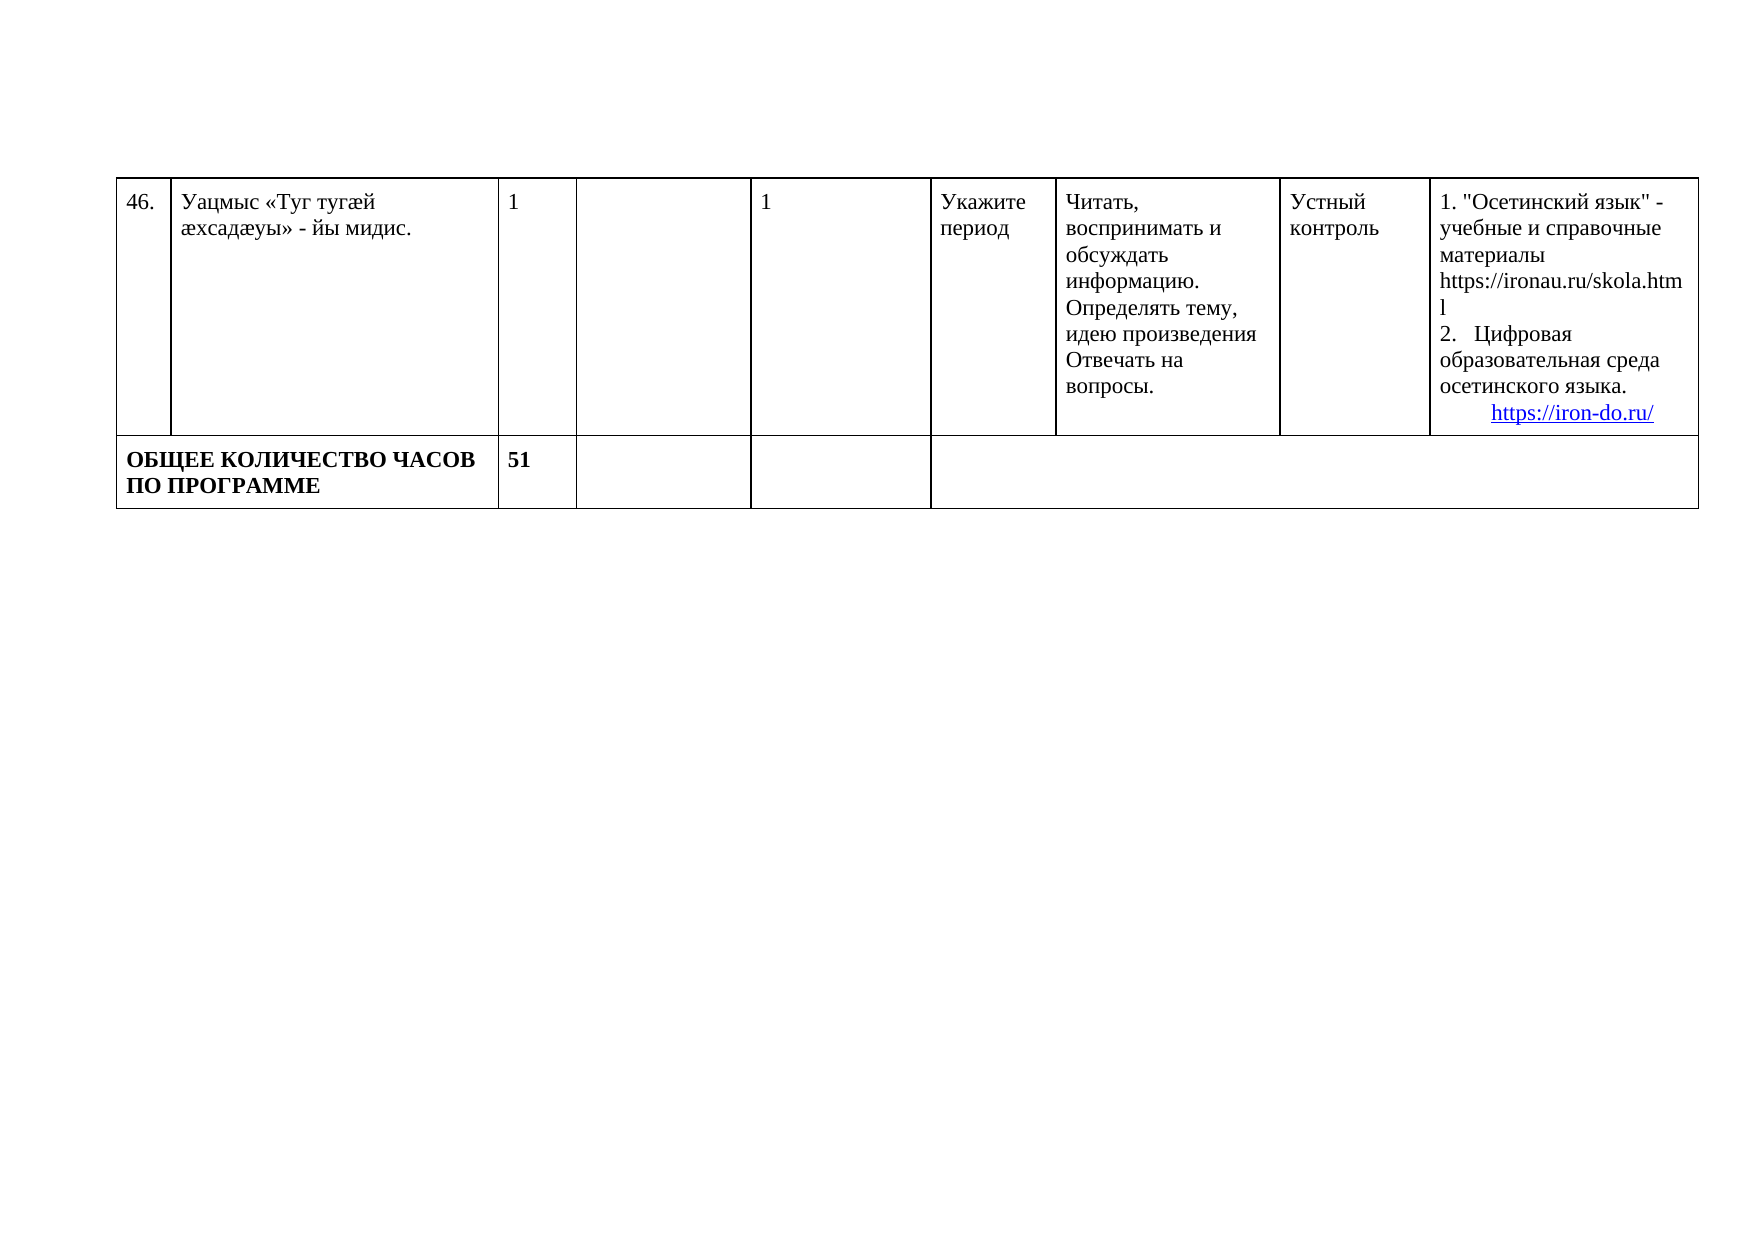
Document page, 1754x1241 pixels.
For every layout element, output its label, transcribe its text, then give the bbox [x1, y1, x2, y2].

table_cell [577, 179, 750, 435]
table_cell Устный контроль [1281, 179, 1429, 435]
table_cell Укажите период [932, 179, 1055, 435]
table_cell Читать, воспринимать и обсуждать информацию. Определять тему, идею произведения Отвечать на вопросы. [1057, 179, 1279, 435]
table_cell 1 [499, 179, 576, 435]
table_cell 51 [499, 436, 576, 508]
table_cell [1431, 179, 1698, 435]
table_cell 1 [752, 179, 930, 435]
table_cell ОБЩЕЕ КОЛИЧЕСТВО ЧАСОВ ПО ПРОГРАММЕ [117, 436, 498, 508]
table_cell Уацмыс «Туг тугæй æхсадæуы» - йы мидис. [172, 179, 498, 435]
table_cell [752, 436, 930, 508]
table_cell 46. [117, 179, 170, 435]
table_cell [577, 436, 750, 508]
table_cell [932, 436, 1698, 508]
